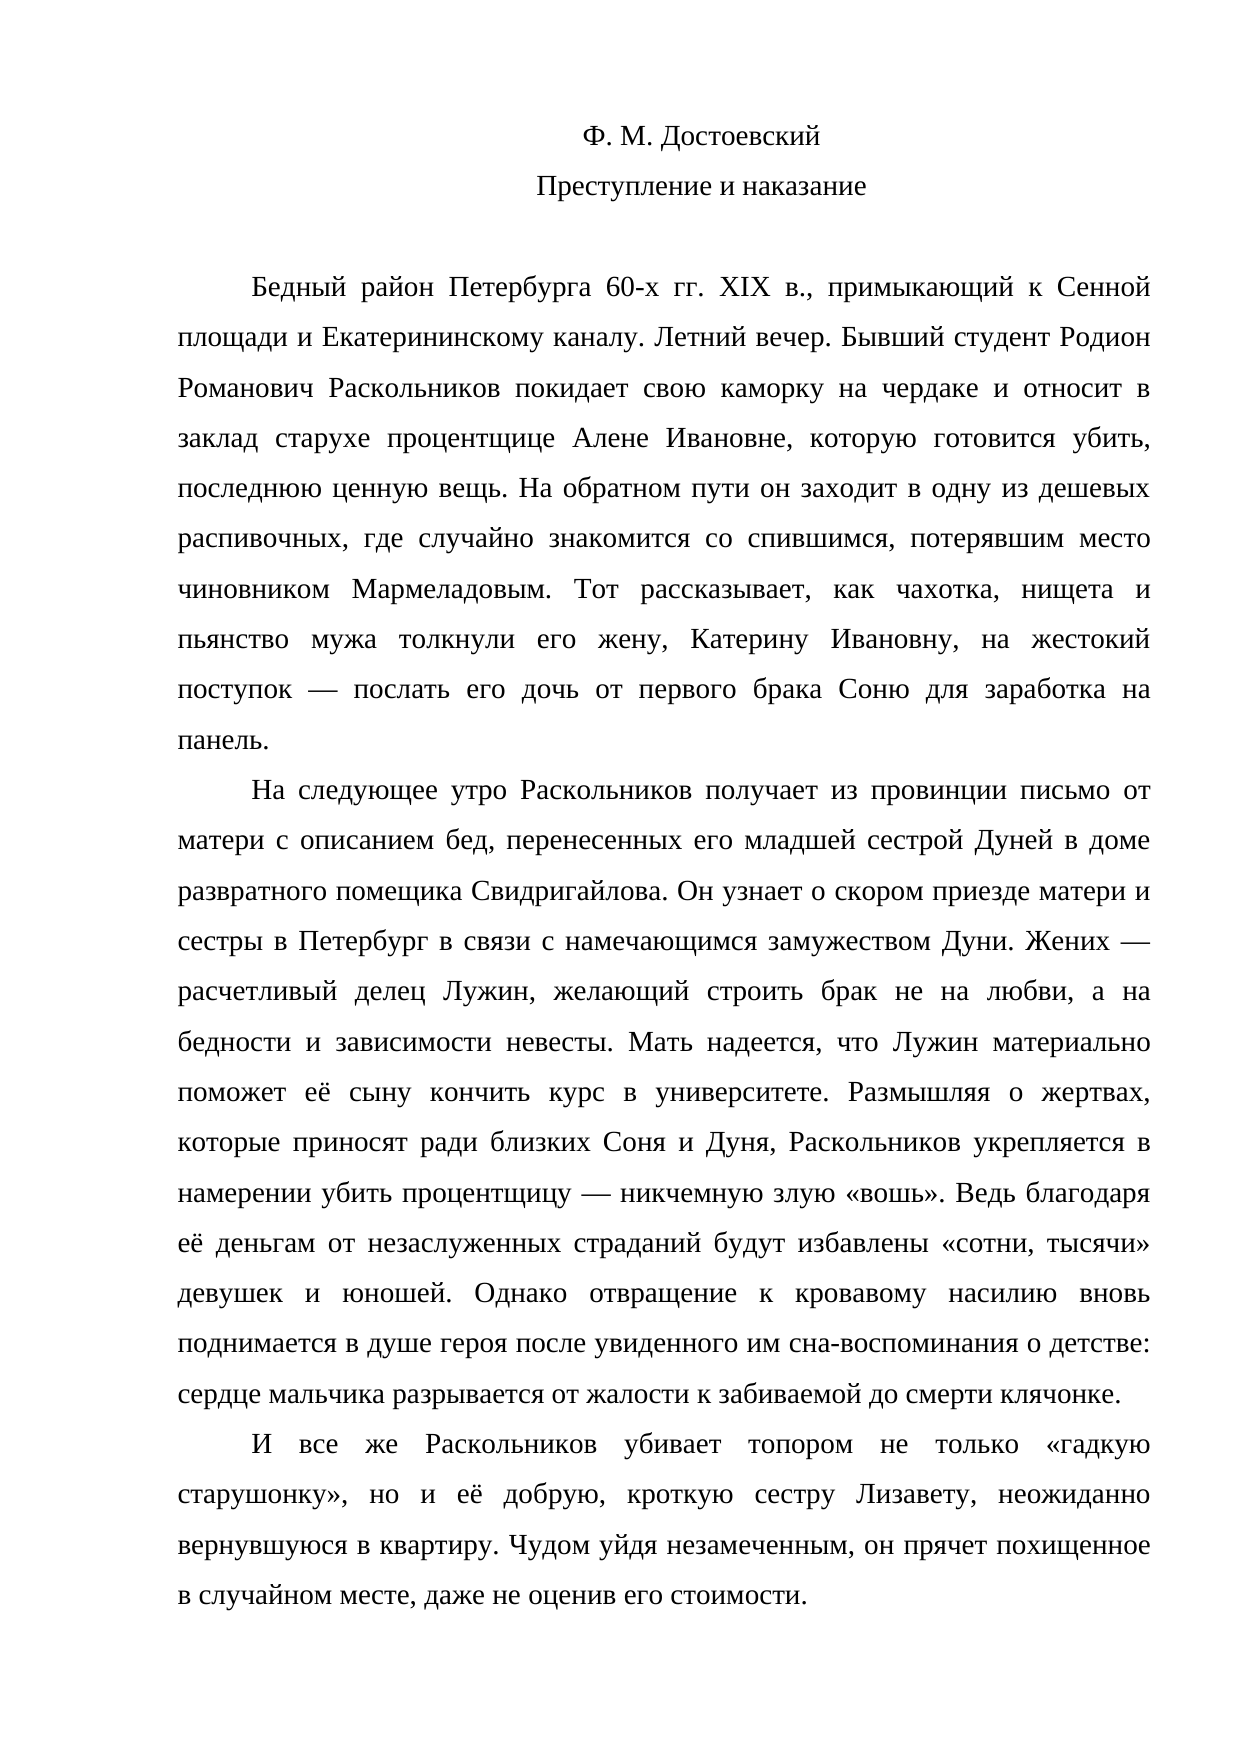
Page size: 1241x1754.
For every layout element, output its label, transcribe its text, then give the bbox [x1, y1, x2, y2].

text Ф. М. Достоевский [177, 118, 1152, 152]
text На следующее утро Раскольников получает из провинции письмо от матери с описанием бед, перенесенных его младшей сестрой Дуней в доме развратного помещика Свидригайлова. Он узнает о скором приезде матери и сестры в Петербург в связи с намечающимся замужеством Дуни. Жених — расчетливый делец Лужин, желающий строить брак не на любви, а на бедности и зависимости невесты. Мать надеется, что Лужин материально поможет её сыну кончить курс в университете. Размышляя о жертвах, которые приносят ради близких Соня и Дуня, Раскольников укрепляется в намерении убить процентщицу — никчемную злую «вошь». Ведь благодаря её деньгам от незаслуженных страданий будут избавлены «сотни, тысячи» девушек и юношей. Однако отвращение к кровавому насилию вновь поднимается в душе героя после увиденного им сна-воспоминания о детстве: сердце мальчика разрывается от жалости к забиваемой до смерти клячонке. [177, 772, 1152, 1409]
text Бедный район Петербурга 60-х гг. XIX в., примыкающий к Сенной площади и Екатерининскому каналу. Летний вечер. Бывший студент Родион Романович Раскольников покидает свою каморку на чердаке и относит в заклад старухе процентщице Алене Ивановне, которую готовится убить, последнюю ценную вещь. На обратном пути он заходит в одну из дешевых распивочных, где случайно знакомится со спившимся, потерявшим место чиновником Мармеладовым. Тот рассказывает, как чахотка, нищета и пьянство мужа толкнули его жену, Катерину Ивановну, на жестокий поступок — послать его дочь от первого брака Соню для заработка на панель. [177, 269, 1152, 755]
text Преступление и наказание [177, 168, 1152, 202]
text И все же Раскольников убивает топором не только «гадкую старушонку», но и её добрую, кроткую сестру Лизавету, неожиданно вернувшуюся в квартиру. Чудом уйдя незамеченным, он прячет похищенное в случайном месте, даже не оценив его стоимости. [177, 1426, 1152, 1611]
